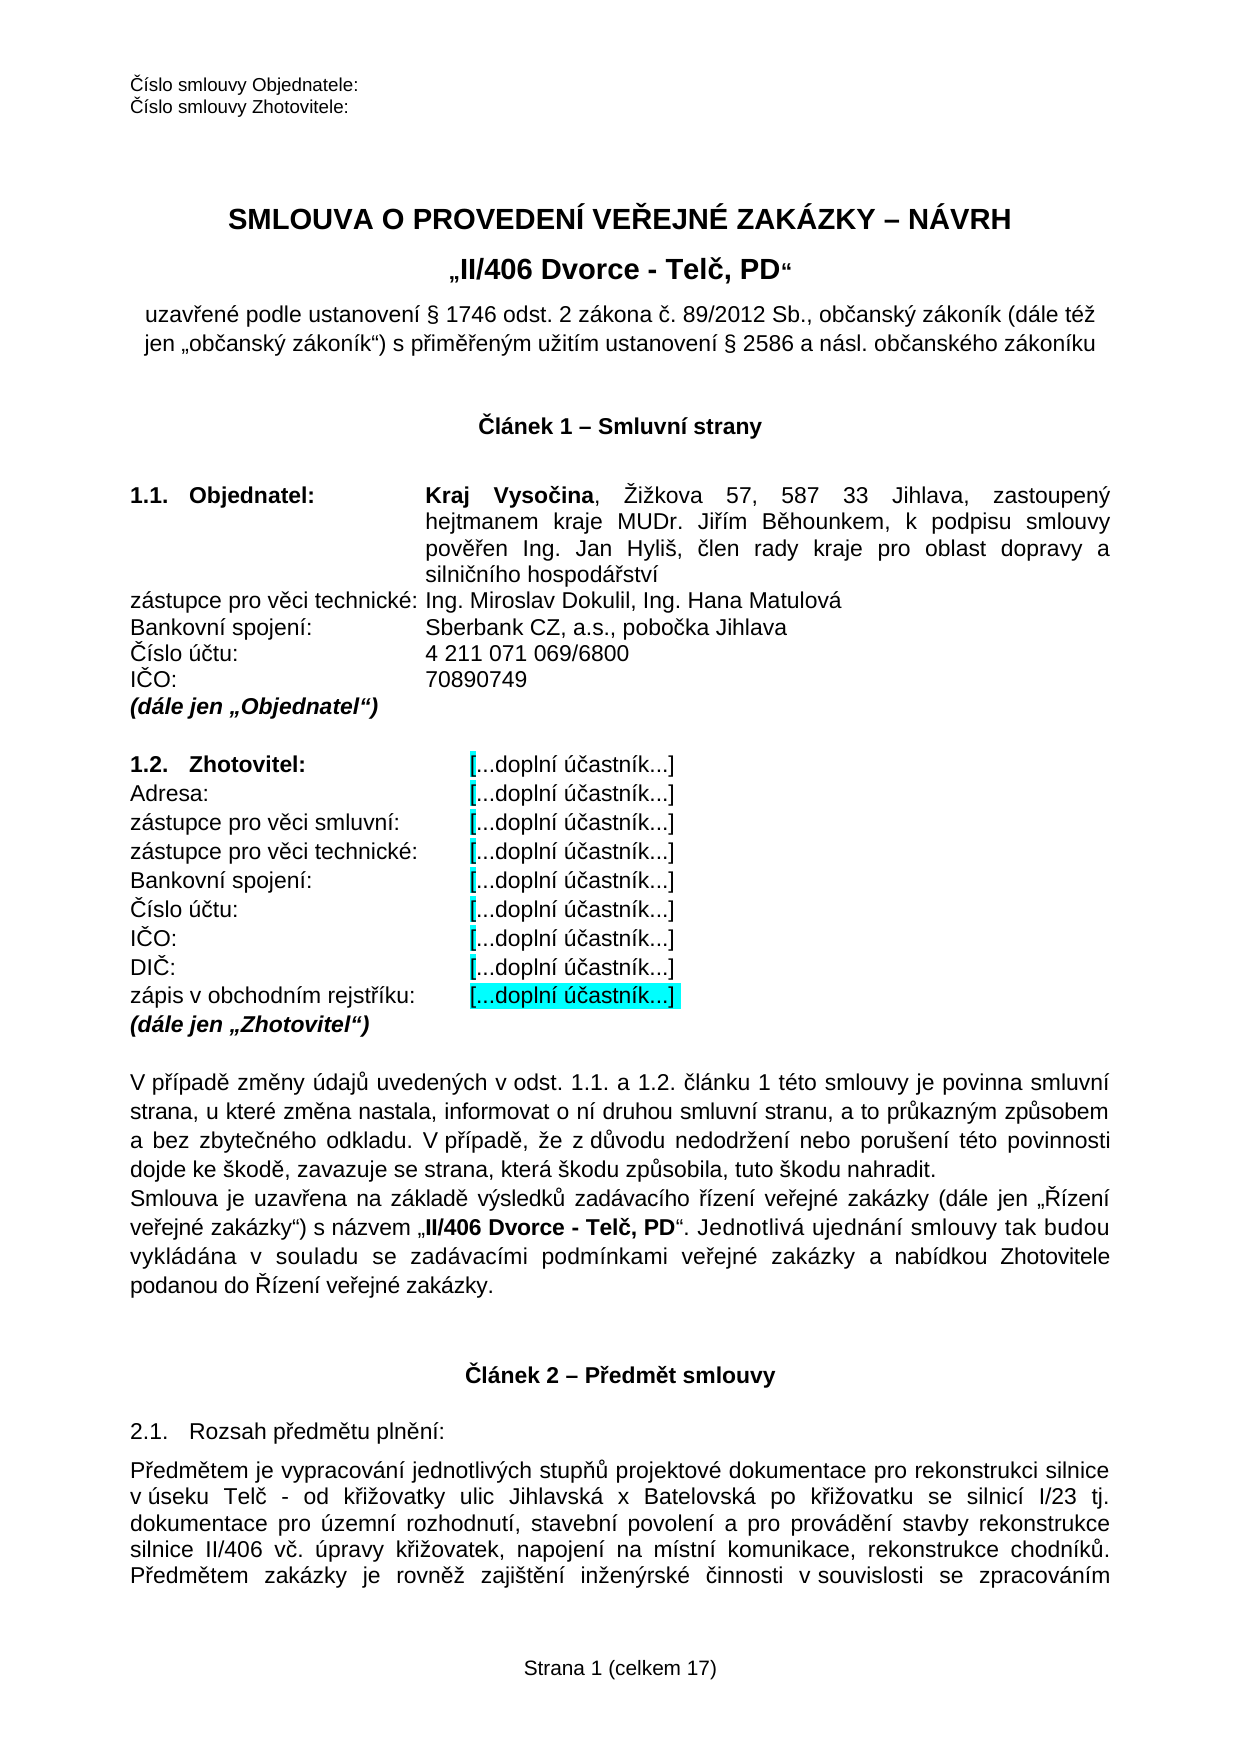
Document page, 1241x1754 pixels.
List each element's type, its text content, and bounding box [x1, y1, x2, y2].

text Adresa: [130, 780, 470, 806]
list Zhotovitel: [476, 751, 1110, 777]
text Bankovní spojení: [476, 867, 1110, 893]
list Objednatel: Kraj Vysočina, Žižkova 57, 587 33 Jihlava, zastoupený hejtmanem kraje MUDr. Jiřím Běhounkem, k podpisu smlouvy pověřen Ing. Jan Hyliš, člen rady kraje pro oblast dopravy a silničního hospodářství [130, 482, 1110, 587]
text V případě změny údajů uvedených v odst. 1.1. a 1.2. článku 1 této smlouvy je povinna smluvní strana, u které změna nastala, informovat o ní druhou smluvní stranu, a to průkazným způsobem a bez zbytečného odkladu. V případě, že z důvodu nedodržení nebo porušení této povinnosti dojde ke škodě, zavazuje se strana, která škodu způsobila, tuto škodu nahradit. [130, 1069, 1110, 1182]
text (dále jen „Zhotovitel“) [130, 1011, 1110, 1038]
text Bankovní spojení: [130, 867, 470, 893]
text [130, 1457, 1110, 1589]
text zástupce pro věci smluvní: [130, 809, 470, 835]
text IČO: 70890749 [130, 666, 1110, 693]
text Bankovní spojení: Sberbank CZ, a.s., pobočka Jihlava [130, 614, 1110, 640]
list Zhotovitel: [130, 751, 470, 777]
text zápis v obchodním rejstříku: [130, 982, 1110, 1009]
text Adresa: [476, 780, 1110, 806]
text (dále jen „Objednatel“) [130, 693, 1110, 719]
text IČO: [130, 924, 1110, 951]
text Článek 1 – Smluvní strany [130, 413, 1110, 439]
text Smlouva je uzavřena na základě výsledků zadávacího řízení veřejné zakázky (dále jen „Řízení veřejné zakázky“) s názvem „II/406 Dvorce - Telč, PD“. Jednotlivá ujednání smlouvy tak budou vykládána v souladu se zadávacími podmínkami veřejné zakázky a nabídkou Zhotovitele podanou do Řízení veřejné zakázky. [130, 1185, 1110, 1298]
text Číslo účtu: [130, 896, 470, 922]
text Číslo účtu: [476, 896, 1110, 922]
text zástupce pro věci technické: Ing. Miroslav Dokulil, Ing. Hana Matulová [130, 587, 1110, 614]
text „II/406 Dvorce - Telč, PD“ [130, 252, 1110, 285]
text Článek 2 – Předmět smlouvy [130, 1362, 1110, 1388]
text DIČ: [130, 953, 1110, 980]
text zástupce pro věci technické: [476, 838, 1110, 864]
text uzavřené podle ustanovení § 1746 odst. 2 zákona č. 89/2012 Sb., občanský zákoník (dále též jen „občanský zákoník“) s přiměřeným užitím ustanovení § 2586 a násl. občanského zákoníku [130, 301, 1110, 356]
text Číslo účtu: 4 211 071 069/6800 [130, 640, 1110, 666]
text zástupce pro věci smluvní: [476, 809, 1110, 835]
list Rozsah předmětu plnění: [130, 1418, 1110, 1444]
text zástupce pro věci technické: [130, 838, 470, 864]
subtitle SMLOUVA O PROVEDENÍ VEŘEJNÉ ZAKÁZKY – NÁVRH [130, 202, 1110, 236]
